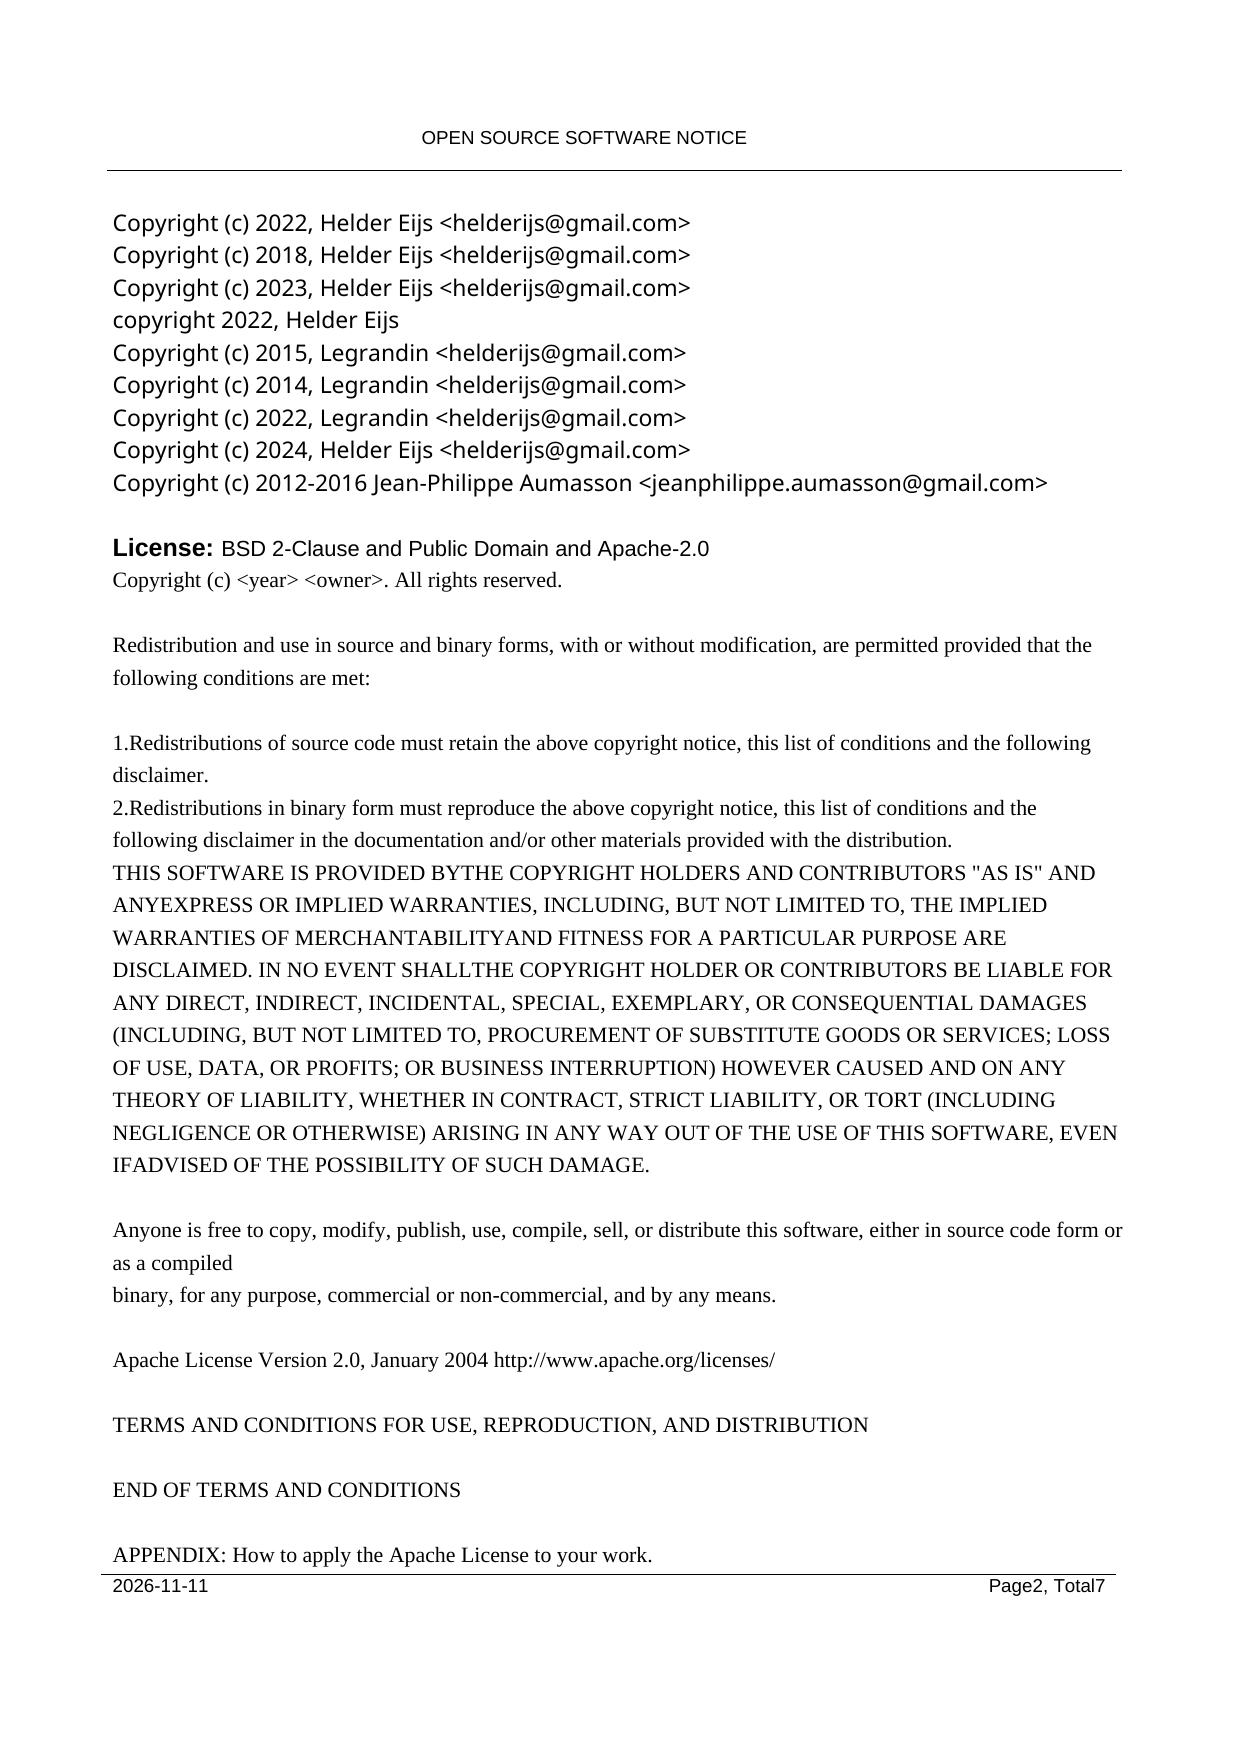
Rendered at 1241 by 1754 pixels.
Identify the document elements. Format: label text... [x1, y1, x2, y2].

text 1.Redistributions of source code must retain the above copyright notice, this list of conditions and the following disclaimer. [112, 726, 1128, 791]
text Redistribution and use in source and binary forms, with or without modification, are permitted provided that the following conditions are met: [112, 629, 1128, 694]
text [112, 856, 1128, 1571]
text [112, 206, 1128, 531]
text 2.Redistributions in binary form must reproduce the above copyright notice, this list of conditions and the following disclaimer in the documentation and/or other materials provided with the distribution. [112, 791, 1128, 856]
text Copyright (c) <year> <owner>. All rights reserved. [112, 564, 1128, 596]
text License: BSD 2-Clause and Public Domain and Apache-2.0 [112, 531, 1128, 564]
